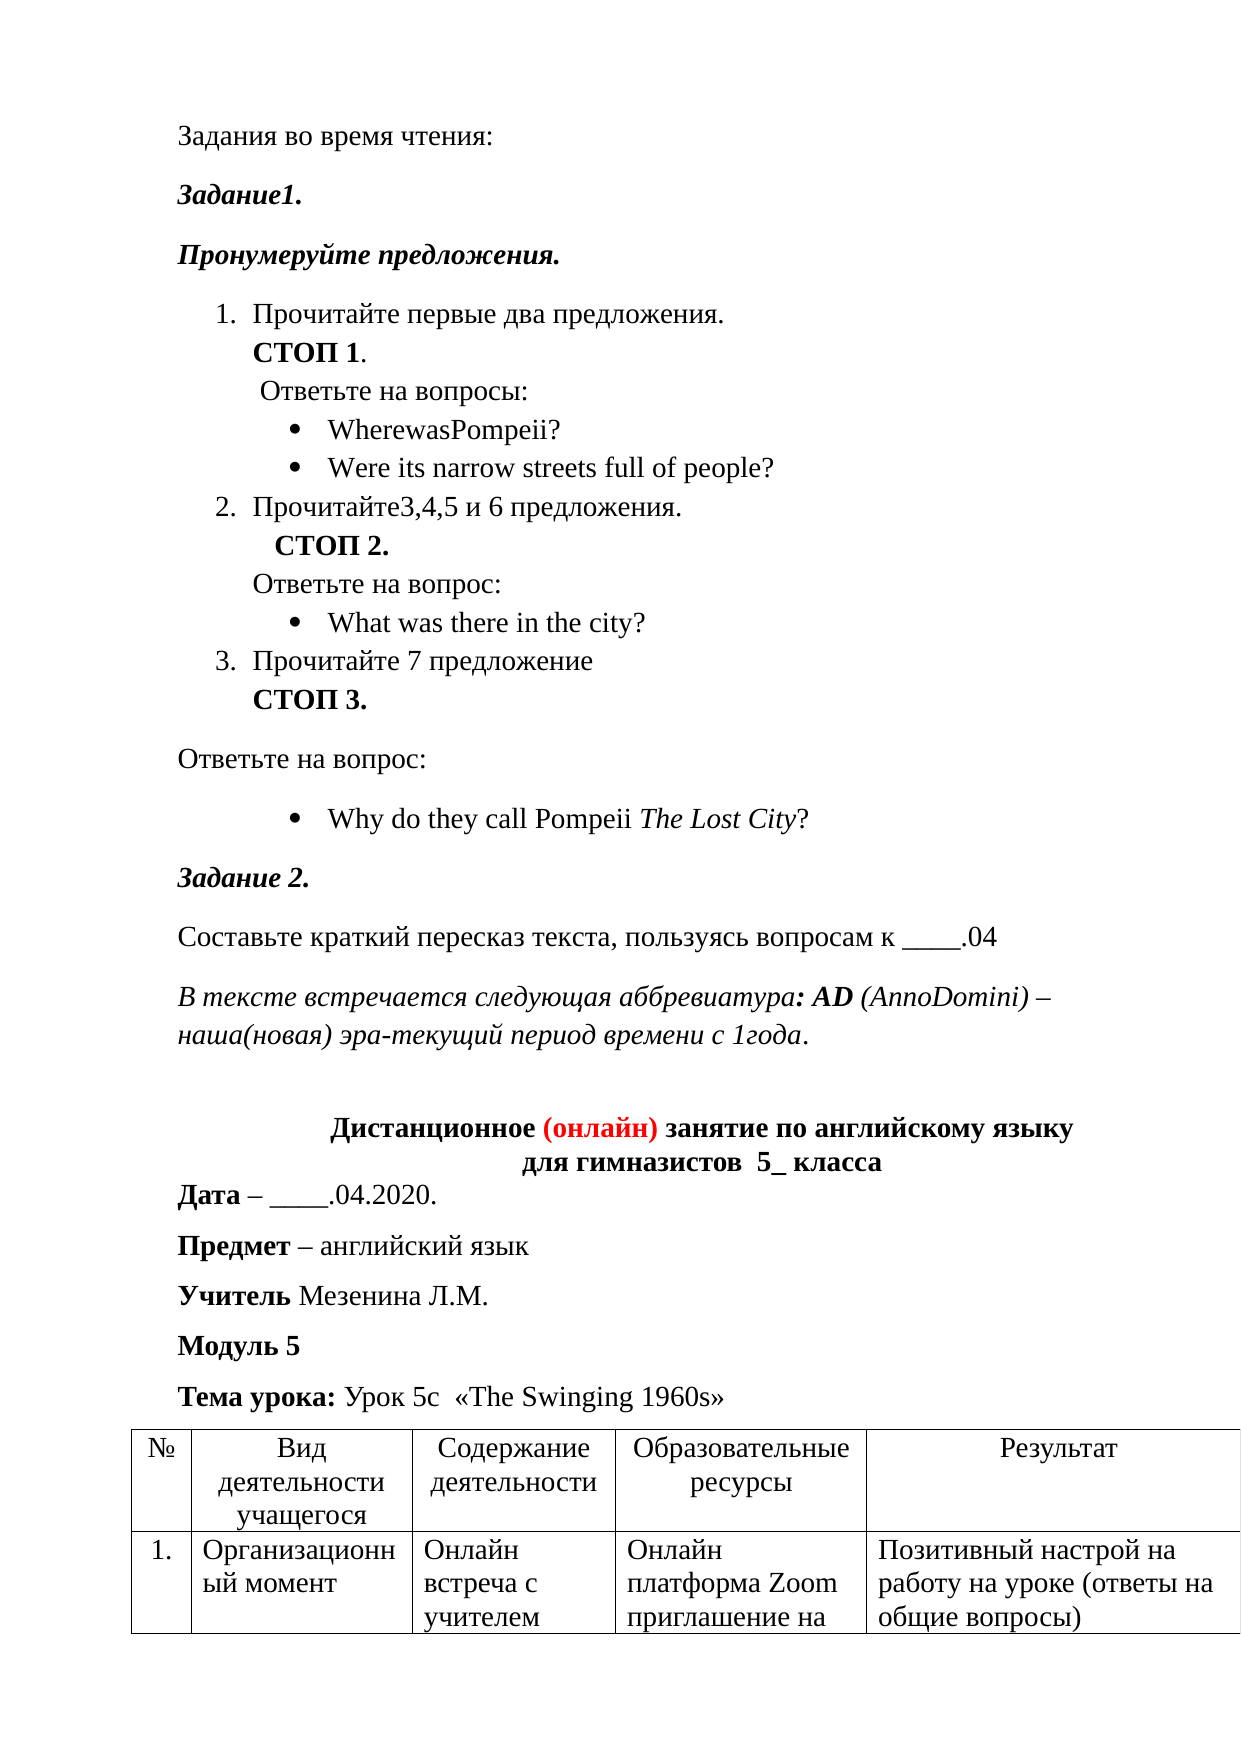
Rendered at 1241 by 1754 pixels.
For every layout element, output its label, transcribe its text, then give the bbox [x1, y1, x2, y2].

list Ответьте на вопросы: [252, 373, 1152, 407]
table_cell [616, 1532, 866, 1632]
list WherewasPompeii? [290, 412, 1152, 446]
list Прочитайте первые два предложения. [215, 296, 1152, 330]
text Пронумеруйте предложения. [177, 237, 1152, 270]
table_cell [867, 1532, 1240, 1632]
table_cell 1. [132, 1532, 191, 1632]
text Задания во время чтения: [177, 118, 1152, 152]
table_header Содержание деятельности [413, 1430, 615, 1531]
list Why do they call Pompeii The Lost City? [290, 801, 1152, 834]
list Ответьте на вопрос: [252, 566, 1152, 600]
table_header Образовательные ресурсы [616, 1430, 866, 1531]
text Ответьте на вопрос: [177, 741, 1152, 775]
list Прочитайте3,4,5 и 6 предложения. [215, 489, 1152, 523]
list СТОП 3. [252, 682, 1152, 716]
table_header Результат [867, 1430, 1240, 1531]
text Тема урока: Урок 5с «The Swinging 1960s» [177, 1379, 1152, 1412]
text Модуль 5 [177, 1328, 1152, 1362]
table_header Вид деятельности учащегося [192, 1430, 412, 1531]
list СТОП 2. [252, 528, 1152, 561]
text В тексте встречается следующая аббревиатура: AD (AnnoDomini) –наша(новая) эра-текущий период времени с 1года. [177, 979, 1152, 1051]
list Дистанционное (онлайн) занятие по английскому языку для гимназистов 5_ класса [252, 1110, 1152, 1177]
text Учитель Мезенина Л.М. [177, 1278, 1152, 1312]
list What was there in the city? [290, 605, 1152, 638]
text Задание 2. [177, 860, 1152, 894]
list Were its narrow streets full of people? [290, 451, 1152, 484]
text Составьте краткий пересказ текста, пользуясь вопросам к ____.04 [177, 919, 1152, 953]
text Дата – ____.04.2020. [177, 1177, 1152, 1211]
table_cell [413, 1532, 615, 1632]
text Предмет – английский язык [177, 1228, 1152, 1261]
text Задание1. [177, 177, 1152, 211]
list Прочитайте 7 предложение [215, 643, 1152, 677]
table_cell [192, 1532, 412, 1632]
list СТОП 1. [252, 335, 1152, 368]
table_header № [132, 1430, 191, 1531]
